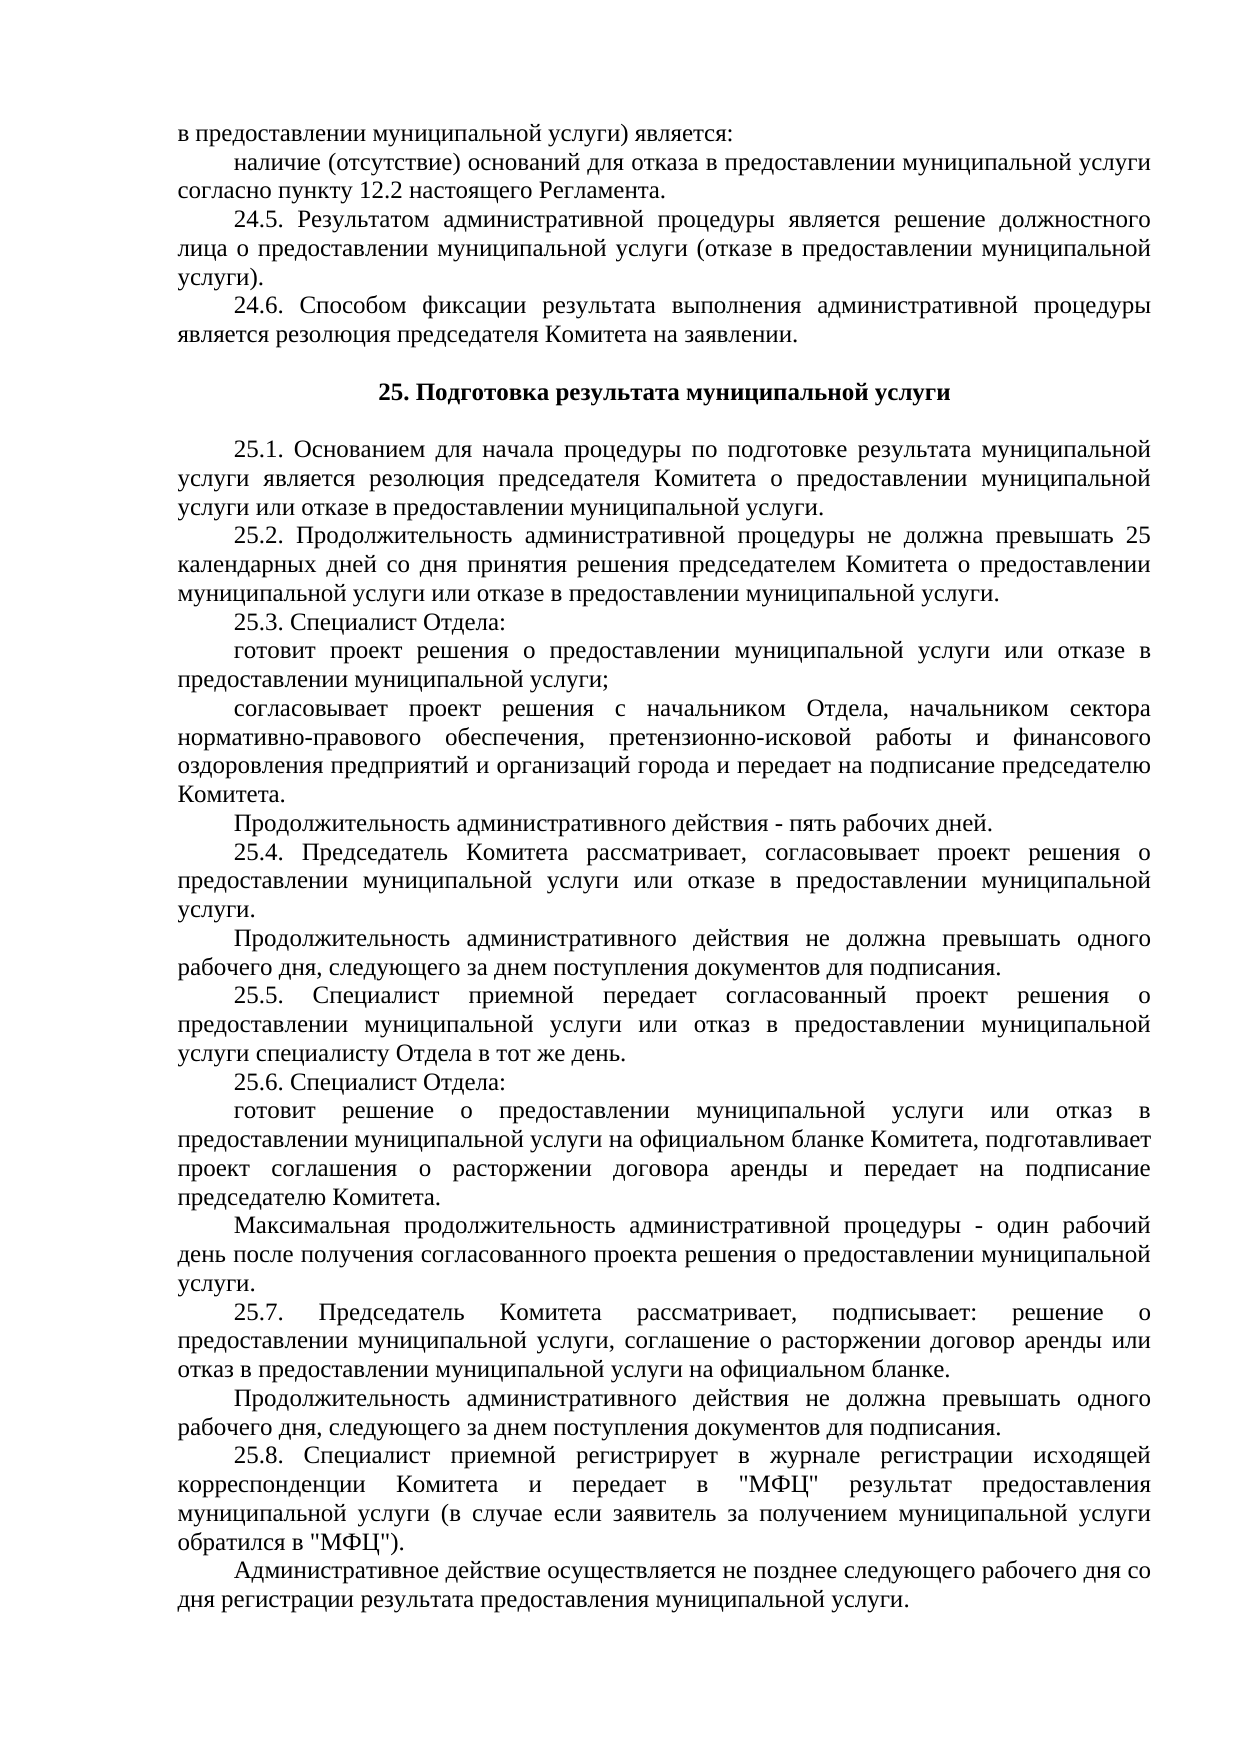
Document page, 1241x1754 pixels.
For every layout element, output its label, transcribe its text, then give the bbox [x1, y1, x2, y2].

text 24.5. Результатом административной процедуры является решение должностного лица о предоставлении муниципальной услуги (отказе в предоставлении муниципальной услуги). [177, 204, 1152, 291]
text Максимальная продолжительность административной процедуры - один рабочий день после получения согласованного проекта решения о предоставлении муниципальной услуги. [177, 1211, 1152, 1297]
title 25. Подготовка результата муниципальной услуги [177, 377, 1152, 406]
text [177, 118, 1152, 147]
text 25.3. Специалист Отдела: [177, 607, 1152, 636]
text готовит проект решения о предоставлении муниципальной услуги или отказе в предоставлении муниципальной услуги; [177, 636, 1152, 693]
text 24.6. Способом фиксации результата выполнения административной процедуры является резолюция председателя Комитета на заявлении. [177, 291, 1152, 348]
text Продолжительность административного действия не должна превышать одного рабочего дня, следующего за днем поступления документов для подписания. [177, 1383, 1152, 1441]
text Продолжительность административного действия - пять рабочих дней. [177, 808, 1152, 837]
text готовит решение о предоставлении муниципальной услуги или отказ в предоставлении муниципальной услуги на официальном бланке Комитета, подготавливает проект соглашения о расторжении договора аренды и передает на подписание председателю Комитета. [177, 1096, 1152, 1211]
text 25.4. Председатель Комитета рассматривает, согласовывает проект решения о предоставлении муниципальной услуги или отказе в предоставлении муниципальной услуги. [177, 837, 1152, 923]
text 25.5. Специалист приемной передает согласованный проект решения о предоставлении муниципальной услуги или отказ в предоставлении муниципальной услуги специалисту Отдела в тот же день. [177, 981, 1152, 1067]
text 25.2. Продолжительность административной процедуры не должна превышать 25 календарных дней со дня принятия решения председателем Комитета о предоставлении муниципальной услуги или отказе в предоставлении муниципальной услуги. [177, 521, 1152, 607]
text Продолжительность административного действия не должна превышать одного рабочего дня, следующего за днем поступления документов для подписания. [177, 923, 1152, 981]
text Административное действие осуществляется не позднее следующего рабочего дня со дня регистрации результата предоставления муниципальной услуги. [177, 1556, 1152, 1613]
text 25.7. Председатель Комитета рассматривает, подписывает: решение о предоставлении муниципальной услуги, соглашение о расторжении договор аренды или отказ в предоставлении муниципальной услуги на официальном бланке. [177, 1297, 1152, 1383]
text согласовывает проект решения с начальником Отдела, начальником сектора нормативно-правового обеспечения, претензионно-исковой работы и финансового оздоровления предприятий и организаций города и передает на подписание председателю Комитета. [177, 693, 1152, 808]
text 25.8. Специалист приемной регистрирует в журнале регистрации исходящей корреспонденции Комитета и передает в "МФЦ" результат предоставления муниципальной услуги (в случае если заявитель за получением муниципальной услуги обратился в "МФЦ"). [177, 1441, 1152, 1556]
text 25.1. Основанием для начала процедуры по подготовке результата муниципальной услуги является резолюция председателя Комитета о предоставлении муниципальной услуги или отказе в предоставлении муниципальной услуги. [177, 434, 1152, 521]
text наличие (отсутствие) оснований для отказа в предоставлении муниципальной услуги согласно пункту 12.2 настоящего Регламента. [177, 147, 1152, 204]
text 25.6. Специалист Отдела: [177, 1067, 1152, 1096]
